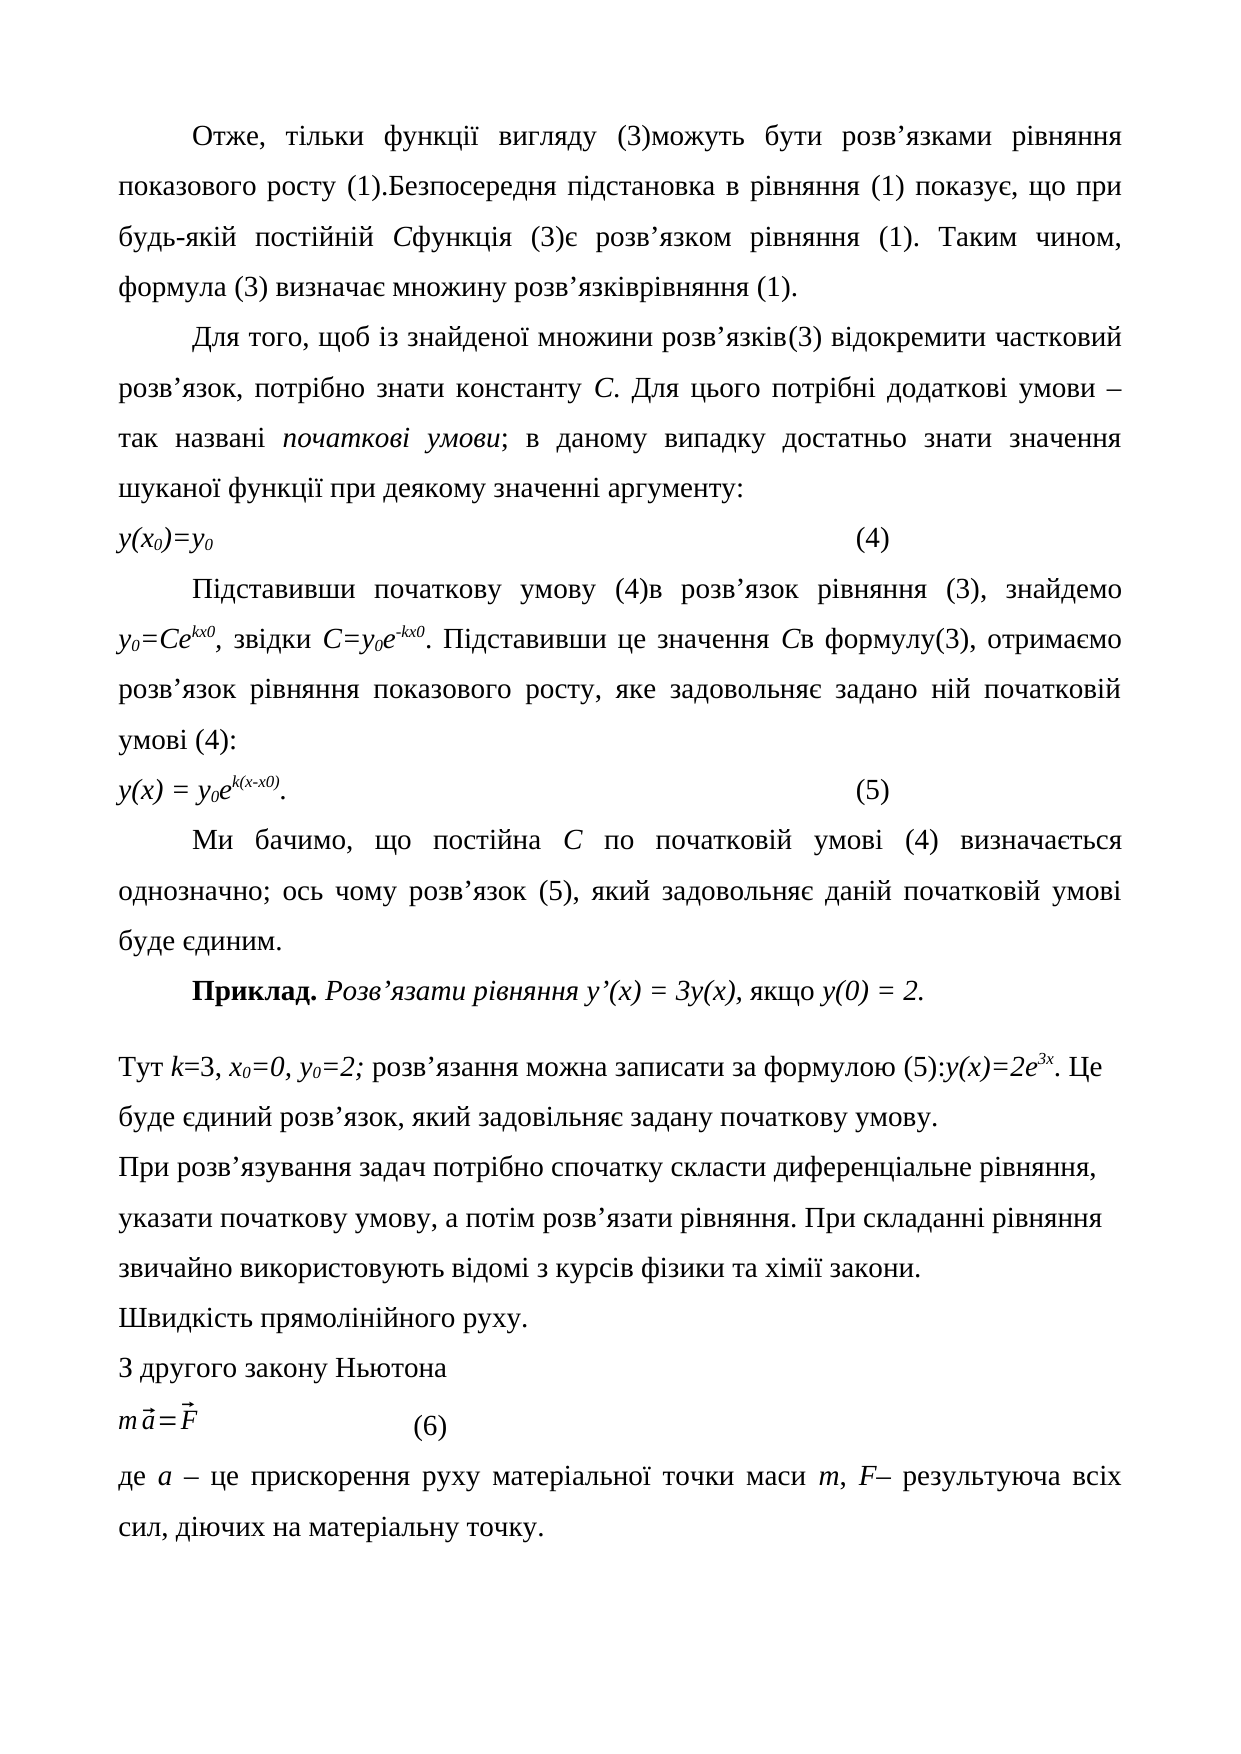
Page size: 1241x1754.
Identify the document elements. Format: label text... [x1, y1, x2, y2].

text y(x0)=y0 (4) [118, 521, 1122, 554]
text Тут k=3, x0=0, y0=2; розв’язання можна записати за формулою (5):y(x)=2e3x. Це буде єдиний розв’язок, який задовільняє задану початкову умову. При розв’язування задач потрібно спочатку скласти диференціальне рівняння, указати початкову умову, а потім розв’язати рівняння. При складанні рівняння звичайно використовують відомі з курсів фізики та хімії закони. Швидкість прямолінійного руху. З другого закону Ньютона (6) [118, 1049, 1122, 1442]
text Ми бачимо, що постійна C по початковій умові (4) визначається однозначно; ось чому розв’язок (5), який задовольняє даній початковій умові буде єдиним. [118, 822, 1122, 957]
text де a – це прискорення руху матеріальної точки маси m, F– результуюча всіх сил, діючих на матеріальну точку. [118, 1458, 1122, 1542]
text Отже, тільки функції вигляду (3)можуть бути розв’язками рівняння показового росту (1).Безпосередня підстановка в рівняння (1) показує, що при будь-якій постійній Cфункція (3)є розв’язком рівняння (1). Таким чином, формула (3) визначає множину розв’язківрівняння (1). [118, 118, 1122, 303]
text Для того, щоб із знайденої множини розв’язків(3) відокремити частковий розв’язок, потрібно знати константу C. Для цього потрібні додаткові умови – так названі початкові умови; в даному випадку достатньо знати значення шуканої функції при деякому значенні аргументу: [118, 319, 1122, 504]
text y(x) = y0ek(x-x0). (5) [118, 772, 1122, 806]
text Приклад. Розв’язати рівняння y’(x) = 3y(x), якщо y(0) = 2. [118, 973, 1122, 1007]
text Підставивши початкову умову (4)в розв’язок рівняння (3), знайдемо y0=Cekx0, звідки C=y0e-kx0. Підставивши це значення Cв формулу(3), отримаємо розв’язок рівняння показового росту, яке задовольняє задано ній початковій умові (4): [118, 571, 1122, 755]
